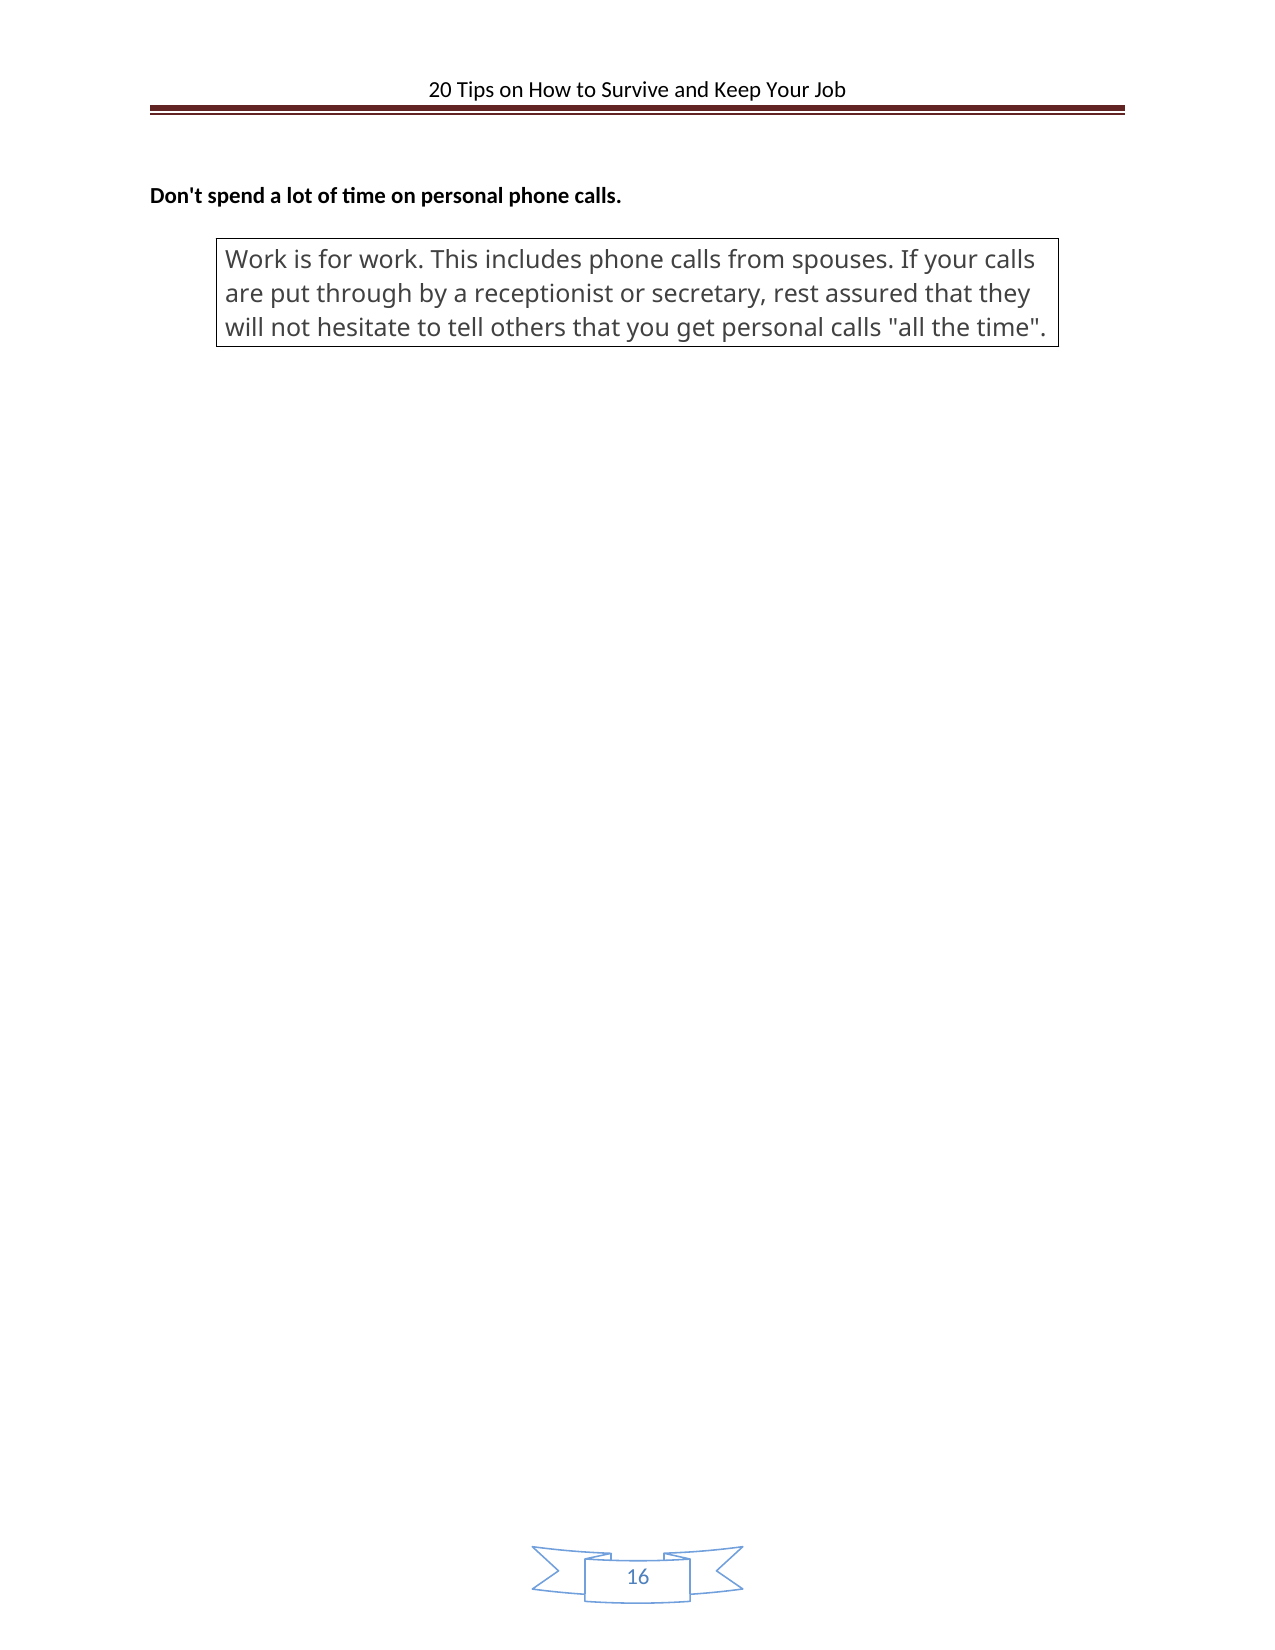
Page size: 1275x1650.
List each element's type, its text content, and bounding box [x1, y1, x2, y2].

text Don't spend a lot of time on personal phone calls. [150, 179, 1125, 209]
text Work is for work. This includes phone calls from spouses. If your calls are put through by a receptionist or secretary, rest assured that they will not hesitate to tell others that you get personal calls "all the time". [217, 239, 1058, 346]
